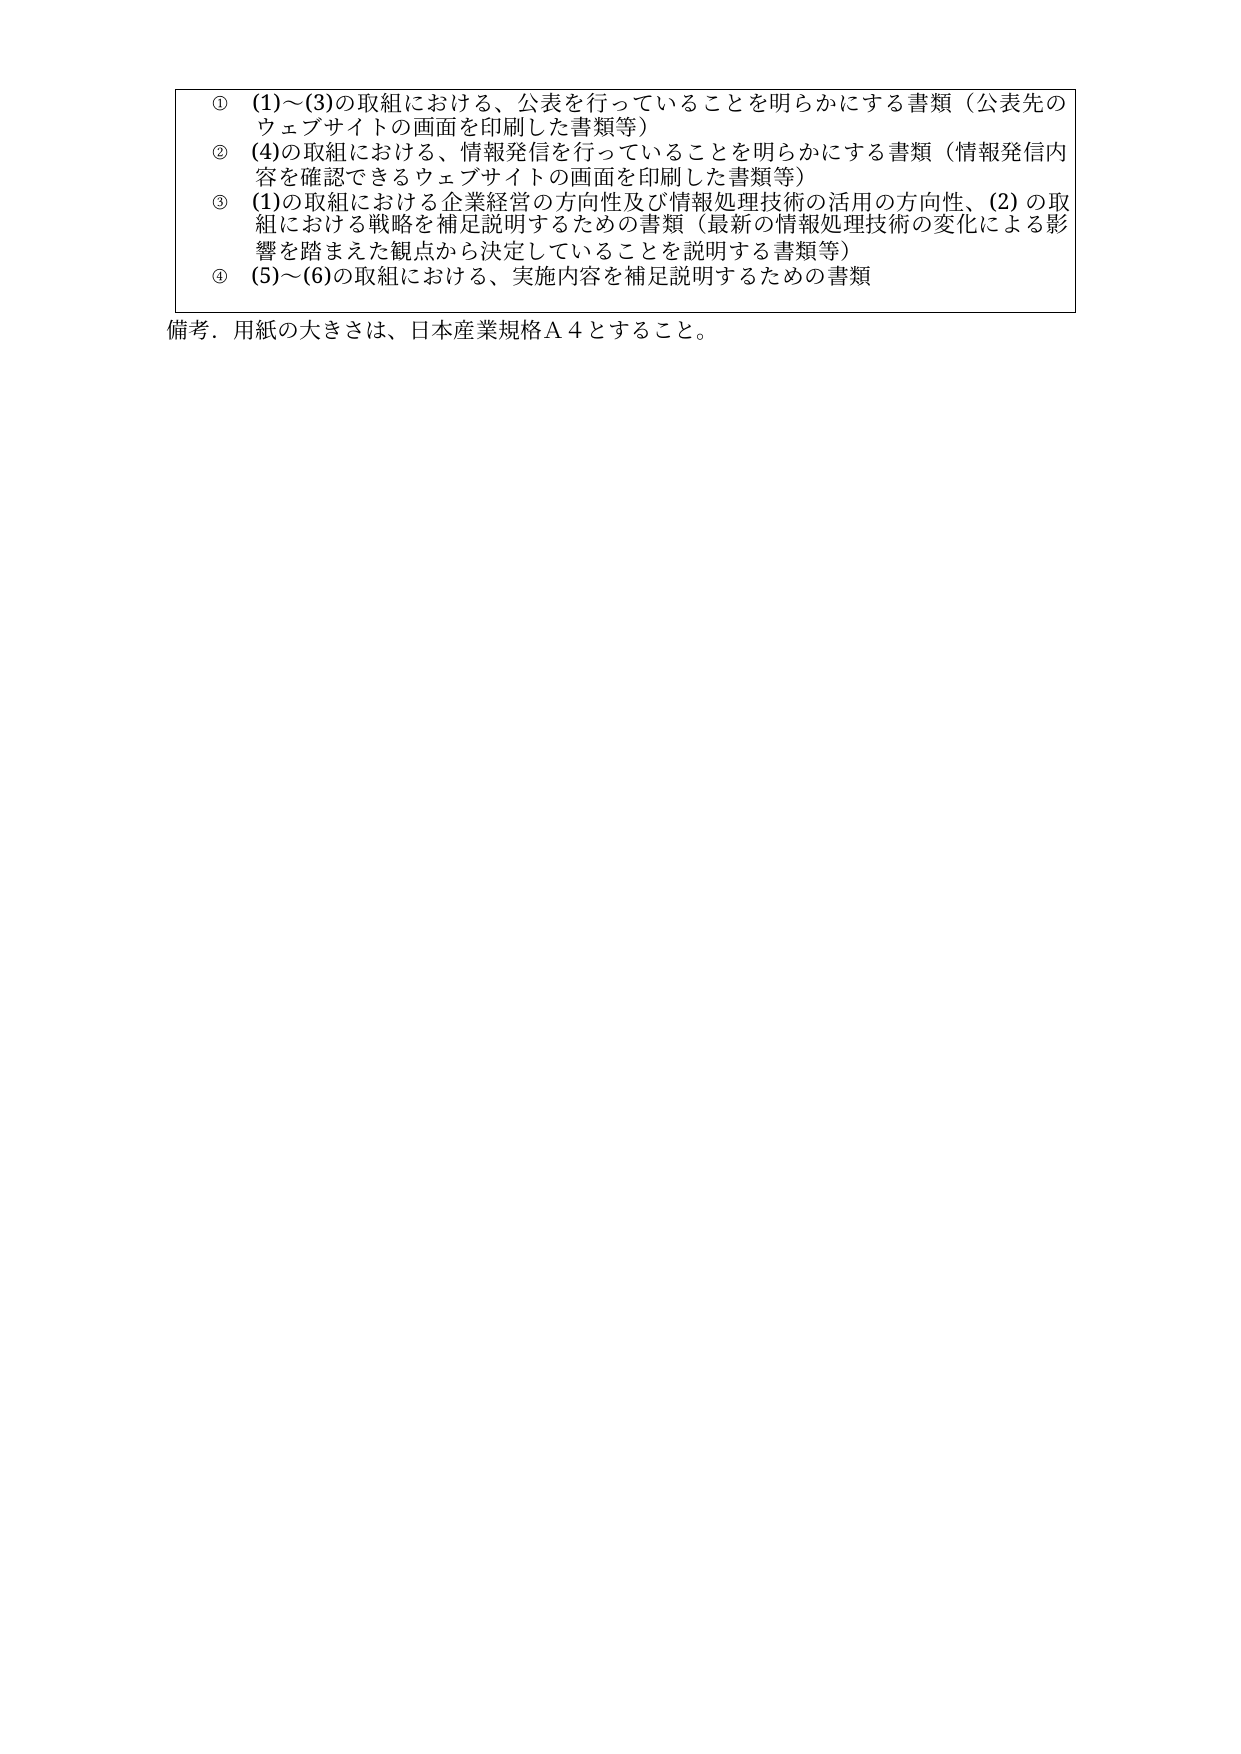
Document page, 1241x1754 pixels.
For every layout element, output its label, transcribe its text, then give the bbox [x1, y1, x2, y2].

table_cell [176, 90, 1075, 312]
text 備考．用紙の大きさは、日本産業規格Ａ４とすること。 [167, 313, 1070, 345]
